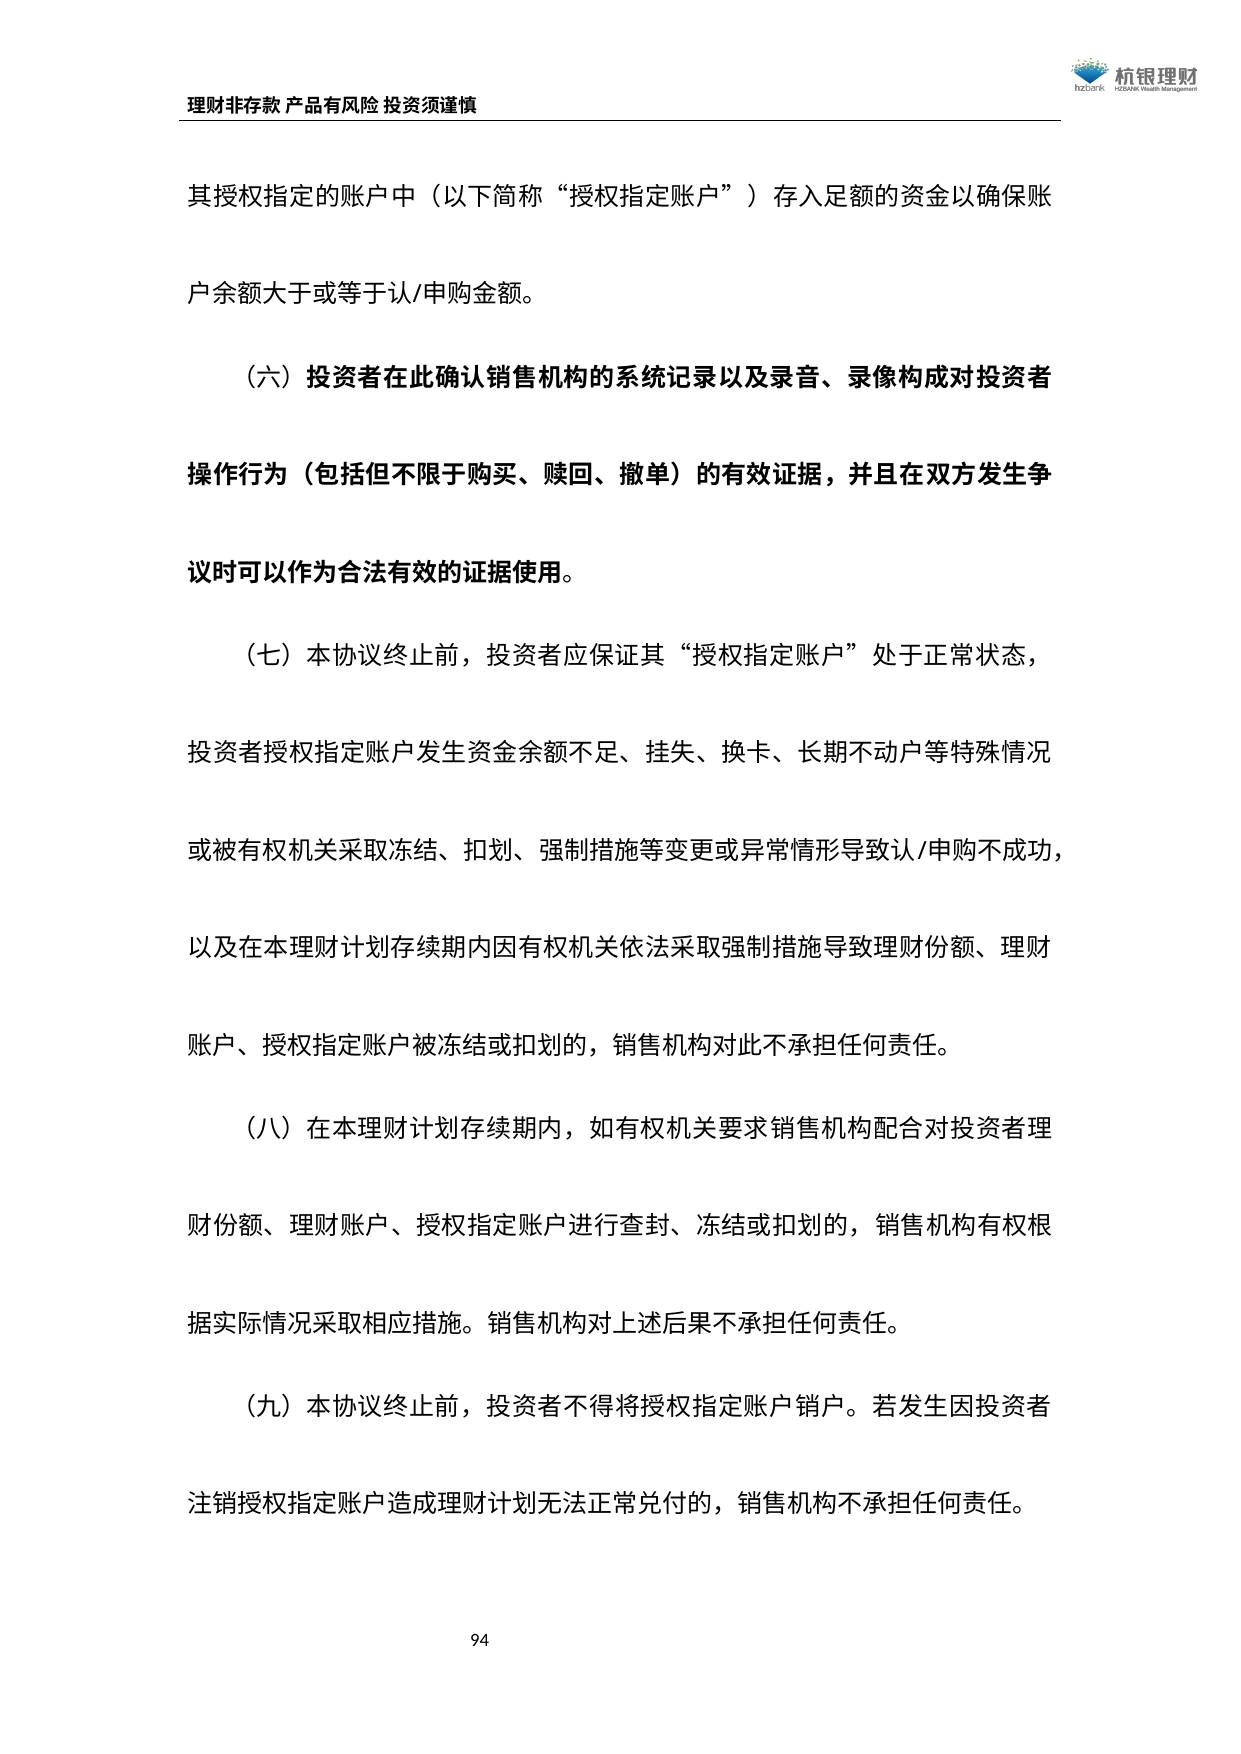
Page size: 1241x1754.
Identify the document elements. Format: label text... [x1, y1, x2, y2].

picture [1027, 0, 1240, 151]
list 本协议终止前，投资者不得将授权指定账户销户。若发生因投资者注销授权指定账户造成理财计划无法正常兑付的，销售机构不承担任何责任。 [187, 1372, 1053, 1534]
list 在本理财计划存续期内，如有权机关要求销售机构配合对投资者理财份额、理财账户、授权指定账户进行查封、冻结或扣划的，销售机构有权根据实际情况采取相应措施。销售机构对上述后果不承担任何责任。 [187, 1094, 1053, 1354]
list 投资者在此确认销售机构的系统记录以及录音、录像构成对投资者操作行为（包括但不限于购买、赎回、撤单）的有效证据，并且在双方发生争议时可以作为合法有效的证据使用。 [187, 343, 1053, 603]
list 本协议终止前，投资者应保证其“授权指定账户”处于正常状态，投资者授权指定账户发生资金余额不足、挂失、换卡、长期不动户等特殊情况或被有权机关采取冻结、扣划、强制措施等变更或异常情形导致认/申购不成功，以及在本理财计划存续期内因有权机关依法采取强制措施导致理财份额、理财账户、授权指定账户被冻结或扣划的，销售机构对此不承担任何责任。 [187, 621, 1053, 1076]
